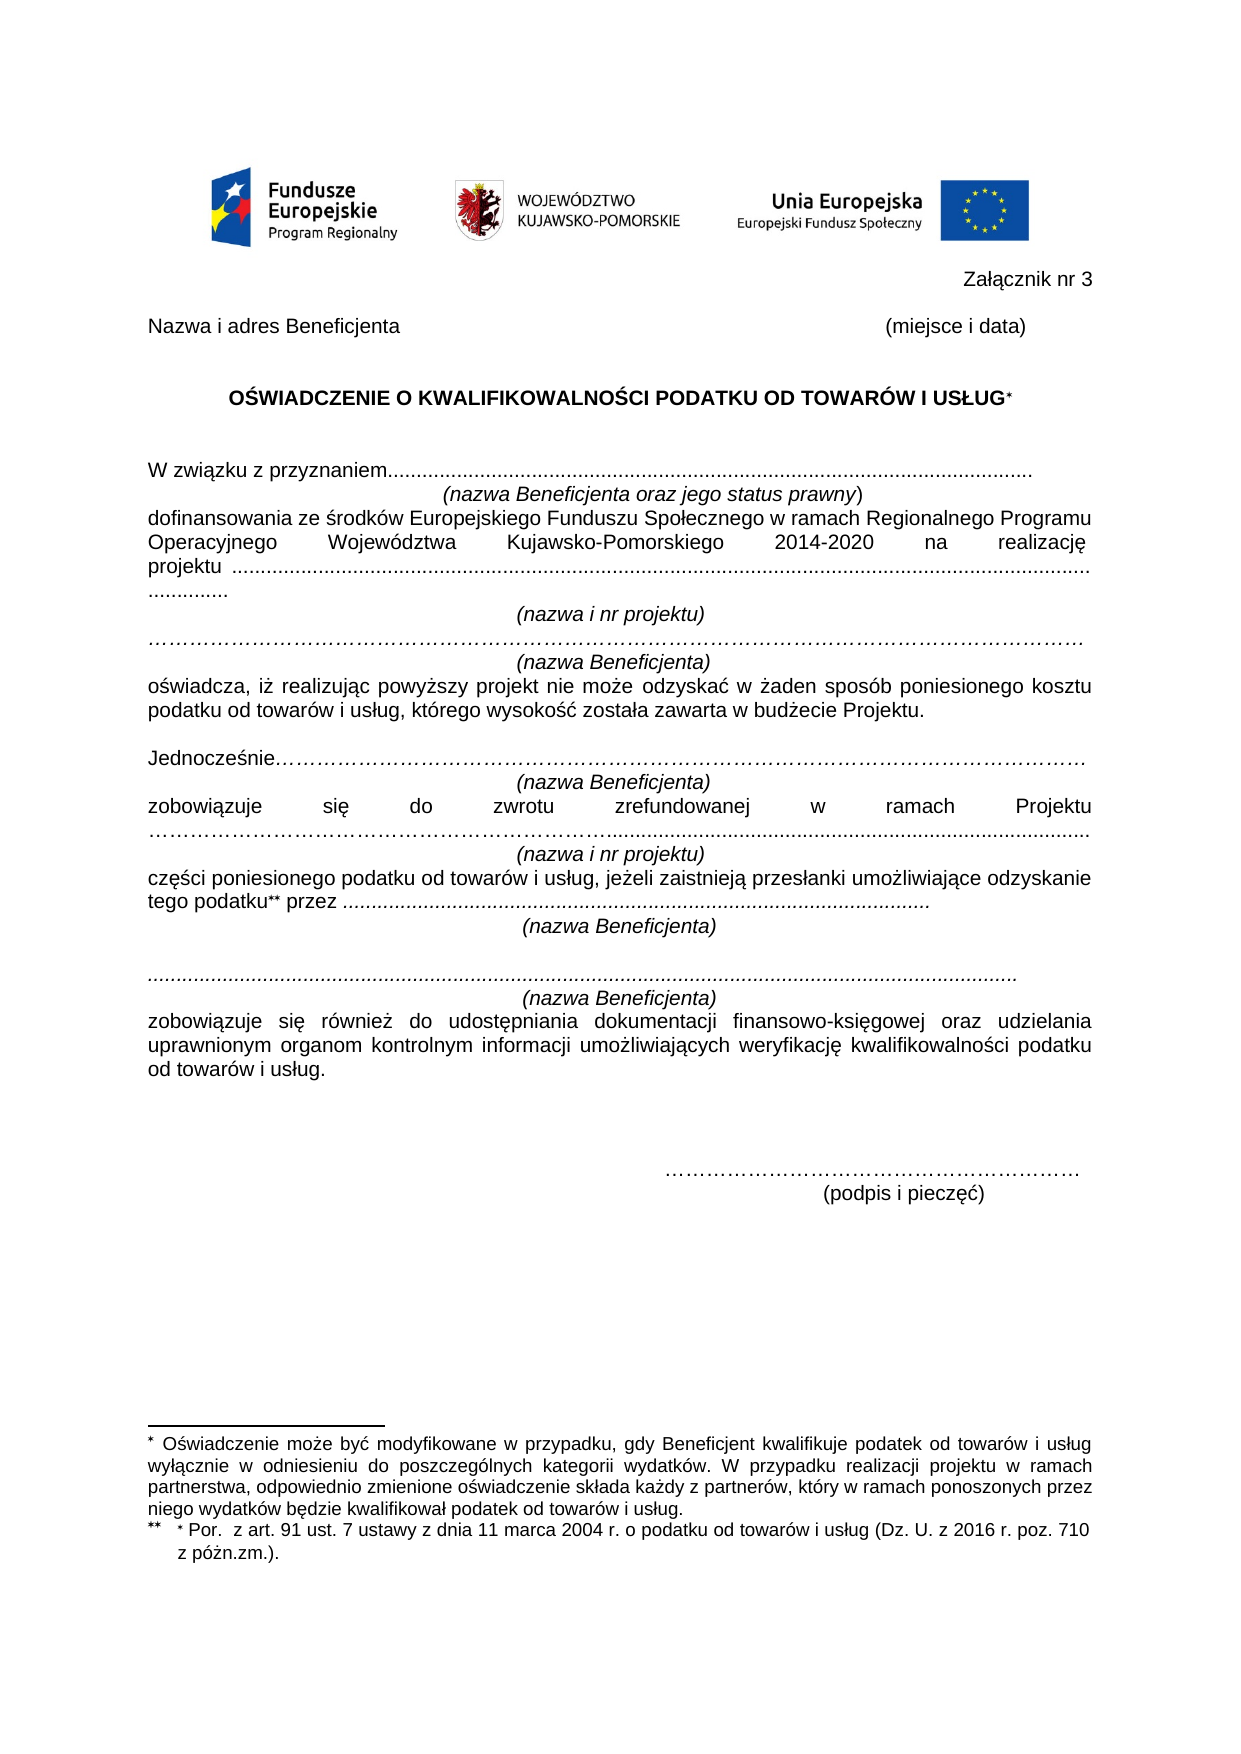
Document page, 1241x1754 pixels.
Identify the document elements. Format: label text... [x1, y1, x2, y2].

text (nazwa Beneficjenta) [148, 985, 1093, 1009]
text (nazwa Beneficjenta) [148, 769, 1093, 793]
text zobowiązuje się również do udostępniania dokumentacji finansowo-księgowej oraz udzielania uprawnionym organom kontrolnym informacji umożliwiających weryfikację kwalifikowalności podatku od towarów i usług. [148, 1009, 1093, 1081]
text (nazwa Beneficjenta) [148, 650, 1093, 674]
text części poniesionego podatku od towarów i usług, jeżeli zaistnieją przesłanki umożliwiające odzyskanie tego podatku przez ...................................................................................................... [148, 865, 1093, 913]
text oświadcza, iż realizując powyższy projekt nie może odzyskać w żaden sposób poniesionego kosztu podatku od towarów i usług, którego wysokość została zawarta w budżecie Projektu. [148, 674, 1093, 722]
picture [192, 147, 1048, 267]
text (nazwa Beneficjenta) [148, 913, 1093, 937]
text (nazwa Beneficjenta oraz jego status prawny) [148, 482, 1093, 506]
text (nazwa i nr projektu) [148, 602, 1093, 626]
text Jednocześnie……………………………………………………………………………………………………… [148, 746, 1093, 769]
text dofinansowania ze środków Europejskiego Funduszu Społecznego w ramach Regionalnego Programu Operacyjnego Województwa Kujawsko-Pomorskiego 2014-2020 na realizację projektu ................................................................................................................................................................... [148, 506, 1093, 602]
text (podpis i pieczęć) [598, 1181, 1093, 1205]
text OŚWIADCZENIE O KWALIFIKOWALNOŚCI PODATKU OD TOWARÓW I USŁUG [148, 386, 1093, 410]
text zobowiązuje się do zwrotu zrefundowanej w ramach Projektu ………………………………………………………….................................................................................... [148, 793, 1093, 841]
text W związku z przyznaniem................................................................................................................ [148, 458, 1093, 482]
text Załącznik nr 3 [148, 266, 1093, 290]
text (nazwa i nr projektu) [148, 841, 1093, 865]
text ....................................................................................................................................................... [148, 961, 1093, 985]
text Nazwa i adres Beneficjenta (miejsce i data) [148, 314, 1093, 338]
text …………………………………………………… [598, 1129, 1093, 1181]
text ……………………………………………………………………………………………………………………… [148, 626, 1093, 650]
